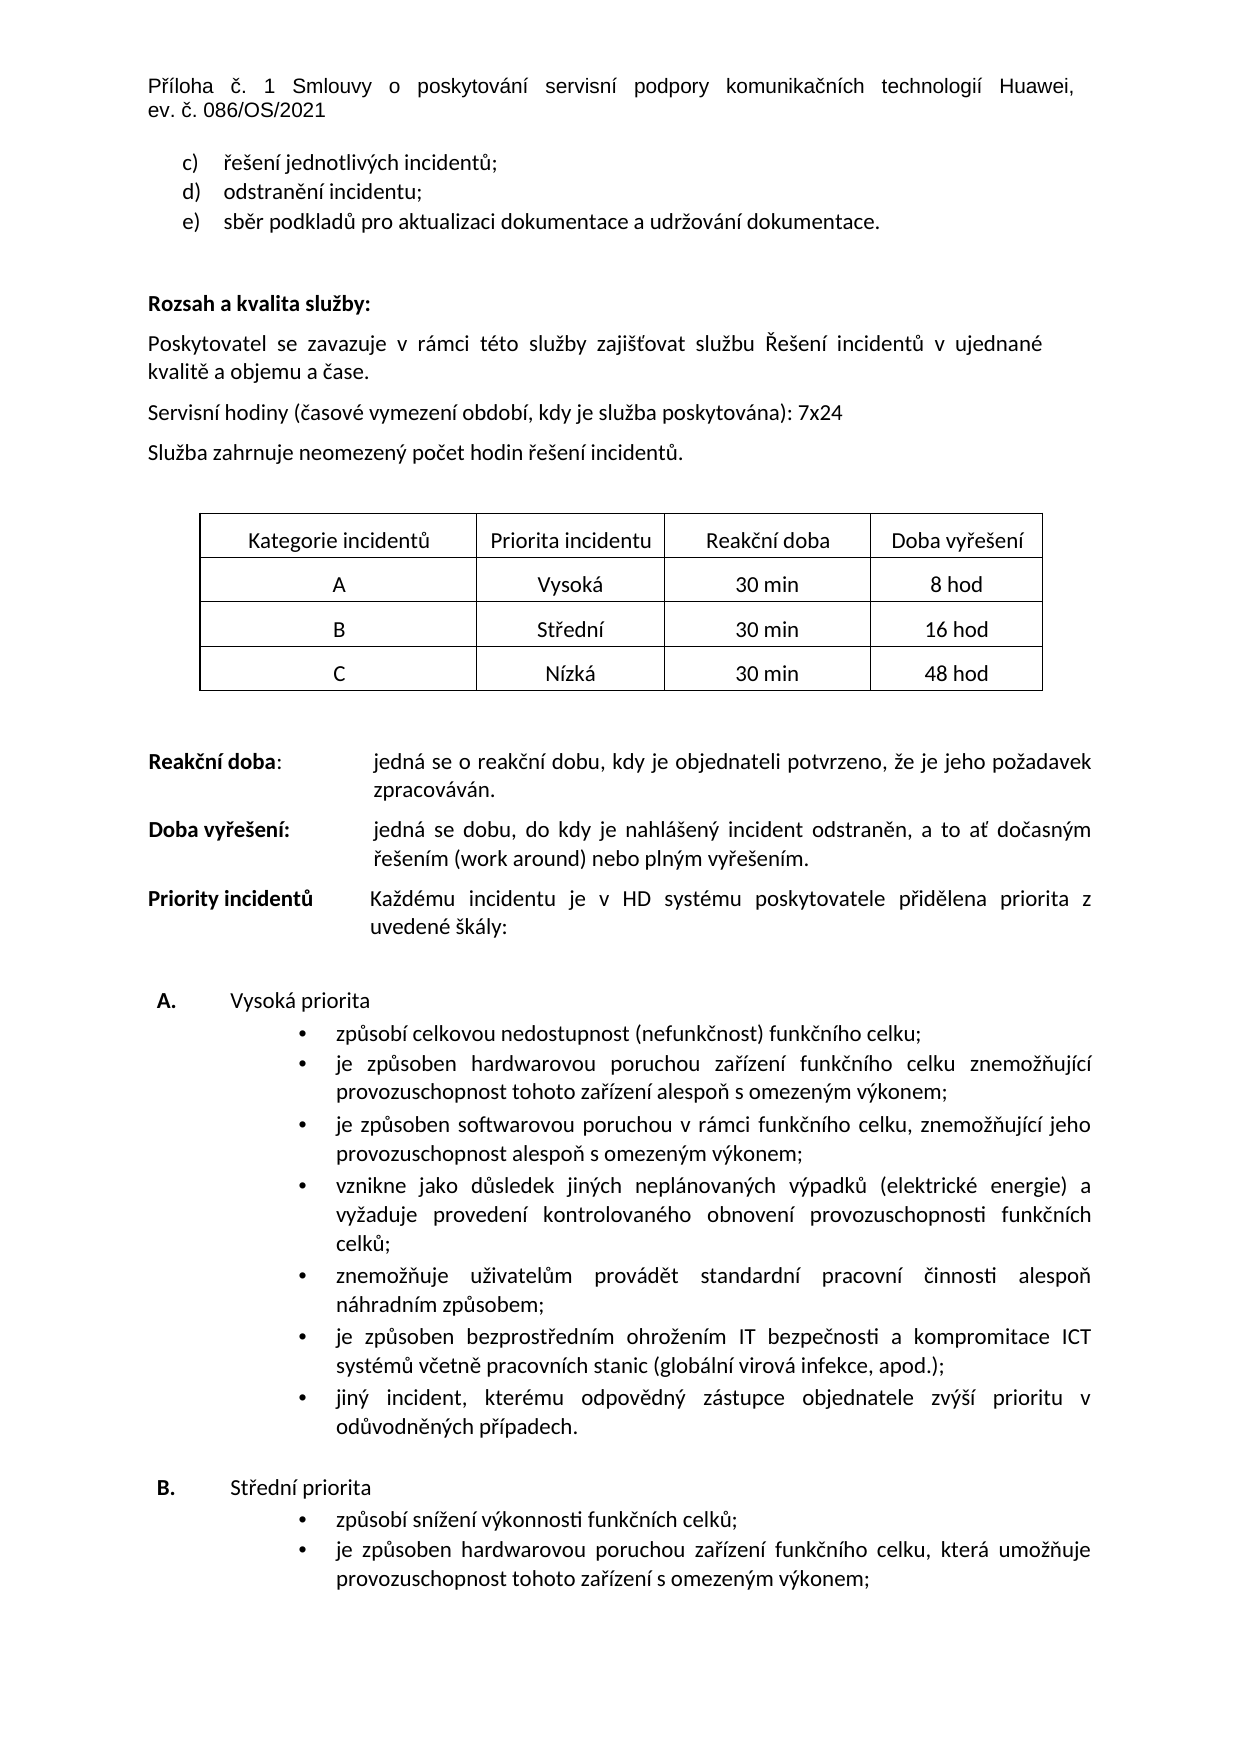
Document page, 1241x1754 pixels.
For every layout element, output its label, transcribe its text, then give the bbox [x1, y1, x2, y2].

table_cell Nízká [477, 647, 664, 690]
list Vysoká priorita [157, 986, 1093, 1014]
table_cell Střední [477, 602, 664, 646]
list je způsoben hardwarovou poruchou zařízení funkčního celku, která umožňuje provozuschopnost tohoto zařízení s omezeným výkonem; [298, 1535, 1093, 1592]
table_cell A [201, 558, 476, 601]
table_header Reakční doba [665, 514, 870, 557]
list jiný incident, kterému odpovědný zástupce objednatele zvýší prioritu v odůvodněných případech. [298, 1383, 1093, 1440]
table_header Priorita incidentu [477, 514, 664, 557]
list je způsoben bezprostředním ohrožením IT bezpečnosti a kompromitace ICT systémů včetně pracovních stanic (globální virová infekce, apod.); [298, 1322, 1093, 1379]
table_header Kategorie incidentů [201, 514, 476, 557]
text Poskytovatel se zavazuje v rámci této služby zajišťovat službu Řešení incidentů v ujednané kvalitě a objemu a čase. [148, 329, 1044, 385]
table_cell 30 min [665, 558, 870, 601]
list vznikne jako důsledek jiných neplánovaných výpadků (elektrické energie) a vyžaduje provedení kontrolovaného obnovení provozuschopnosti funkčních celků; [298, 1171, 1093, 1257]
table_cell 30 min [665, 647, 870, 690]
list řešení jednotlivých incidentů; [182, 148, 1093, 176]
table_cell 16 hod [871, 602, 1042, 646]
table_header Doba vyřešení [871, 514, 1042, 557]
list odstranění incidentu; [182, 177, 1093, 206]
list způsobí snížení výkonnosti funkčních celků; [298, 1505, 1093, 1533]
table_cell Vysoká [477, 558, 664, 601]
list způsobí celkovou nedostupnost (nefunkčnost) funkčního celku; [298, 1019, 1093, 1047]
text Servisní hodiny (časové vymezení období, kdy je služba poskytována): 7x24 [148, 398, 1093, 426]
text Služba zahrnuje neomezený počet hodin řešení incidentů. [148, 438, 1093, 466]
table_cell 48 hod [871, 647, 1042, 690]
text Doba vyřešení: jedná se dobu, do kdy je nahlášený incident odstraněn, a to ať dočasným řešením (work around) nebo plným vyřešením. [148, 816, 1093, 872]
text Priority incidentů Každému incidentu je v HD systému poskytovatele přidělena priorita z uvedené škály: [148, 884, 1093, 940]
table_cell C [201, 647, 476, 690]
list Střední priorita [157, 1473, 1093, 1501]
table_cell B [201, 602, 476, 646]
list znemožňuje uživatelům provádět standardní pracovní činnosti alespoň náhradním způsobem; [298, 1261, 1093, 1318]
text Rozsah a kvalita služby: [148, 289, 1093, 317]
table_cell 30 min [665, 602, 870, 646]
list je způsoben hardwarovou poruchou zařízení funkčního celku znemožňující provozuschopnost tohoto zařízení alespoň s omezeným výkonem; [298, 1049, 1093, 1106]
list sběr podkladů pro aktualizaci dokumentace a udržování dokumentace. [182, 207, 1093, 235]
table_cell 8 hod [871, 558, 1042, 601]
list je způsoben softwarovou poruchou v rámci funkčního celku, znemožňující jeho provozuschopnost alespoň s omezeným výkonem; [298, 1110, 1093, 1167]
text Reakční doba: jedná se o reakční dobu, kdy je objednateli potvrzeno, že je jeho požadavek zpracováván. [148, 747, 1093, 803]
